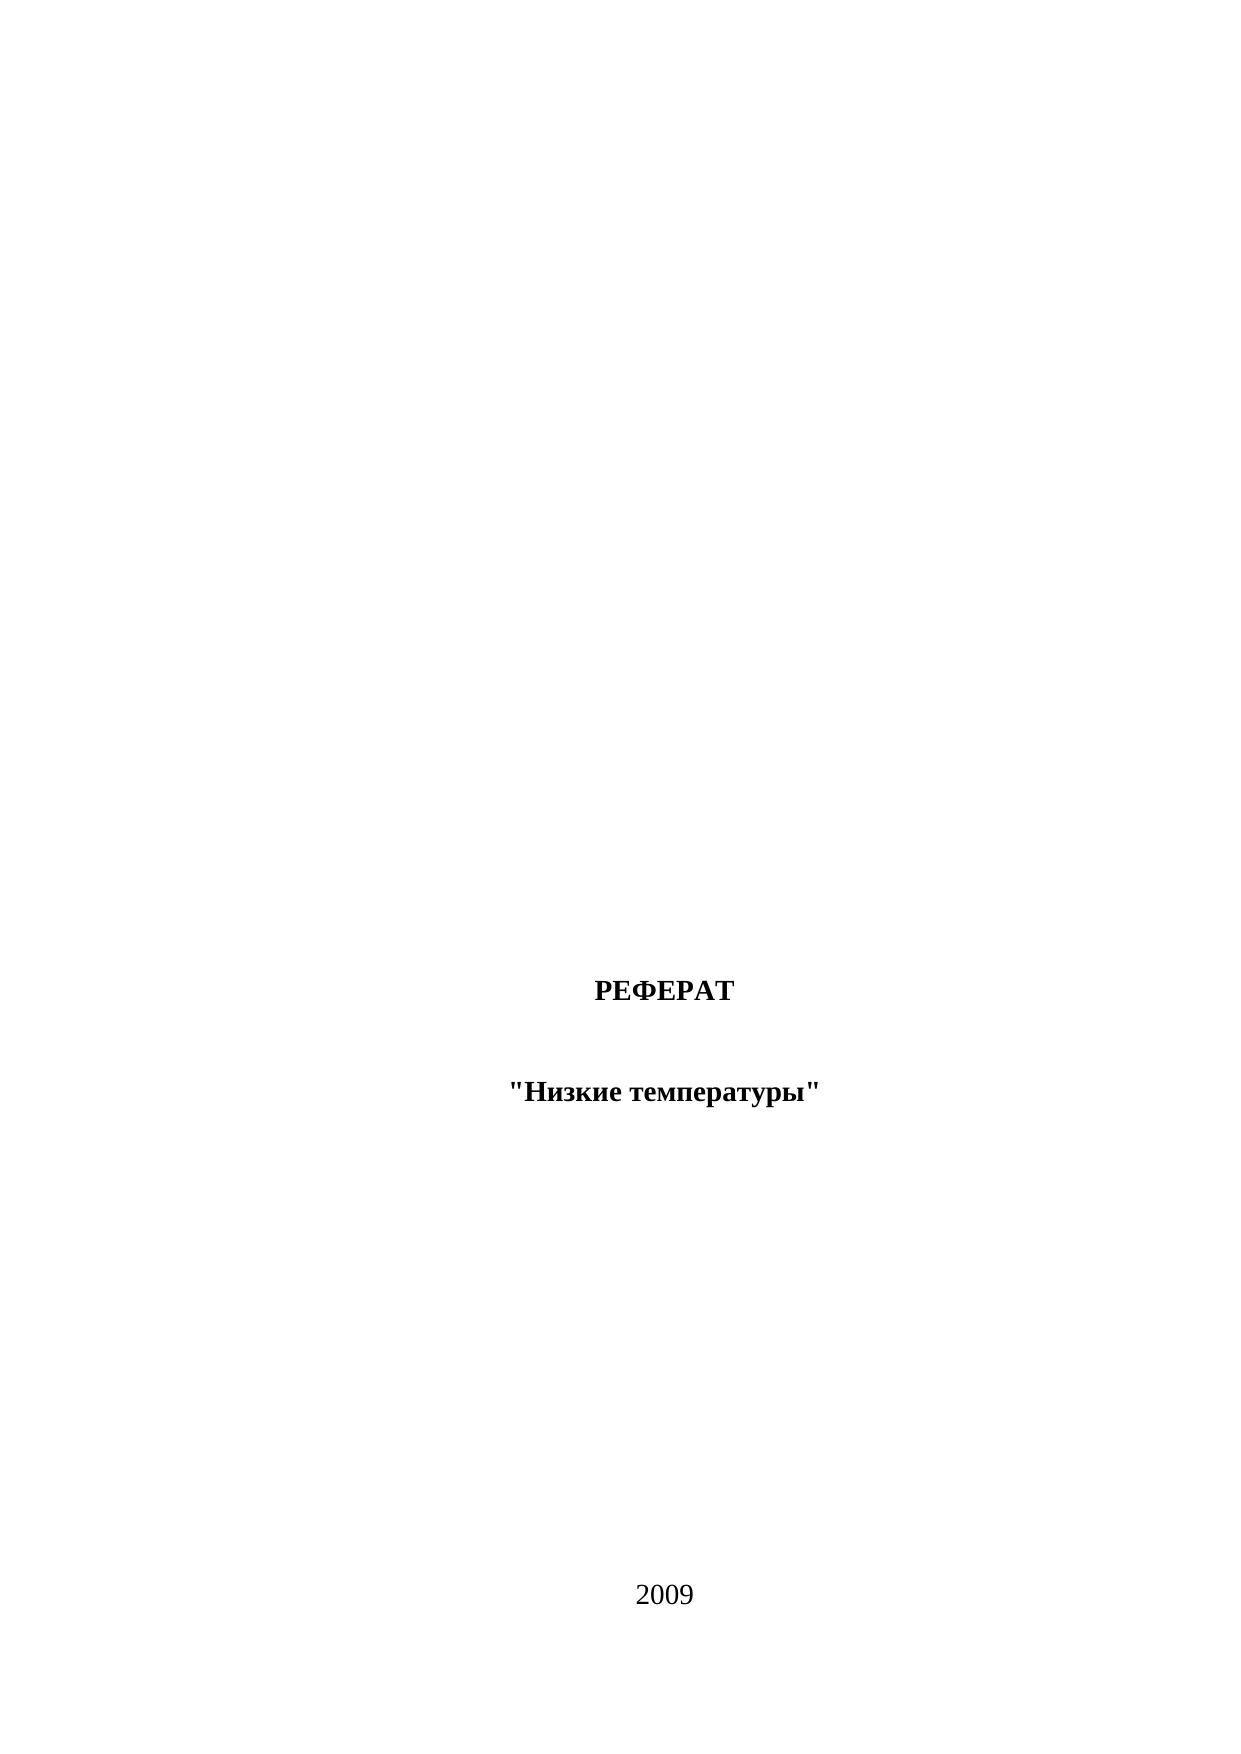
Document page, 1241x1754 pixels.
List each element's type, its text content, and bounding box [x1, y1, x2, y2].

text 2009 [177, 1577, 1152, 1611]
text РЕФЕРАТ [177, 973, 1152, 1007]
text "Низкие температуры" [177, 1074, 1152, 1108]
